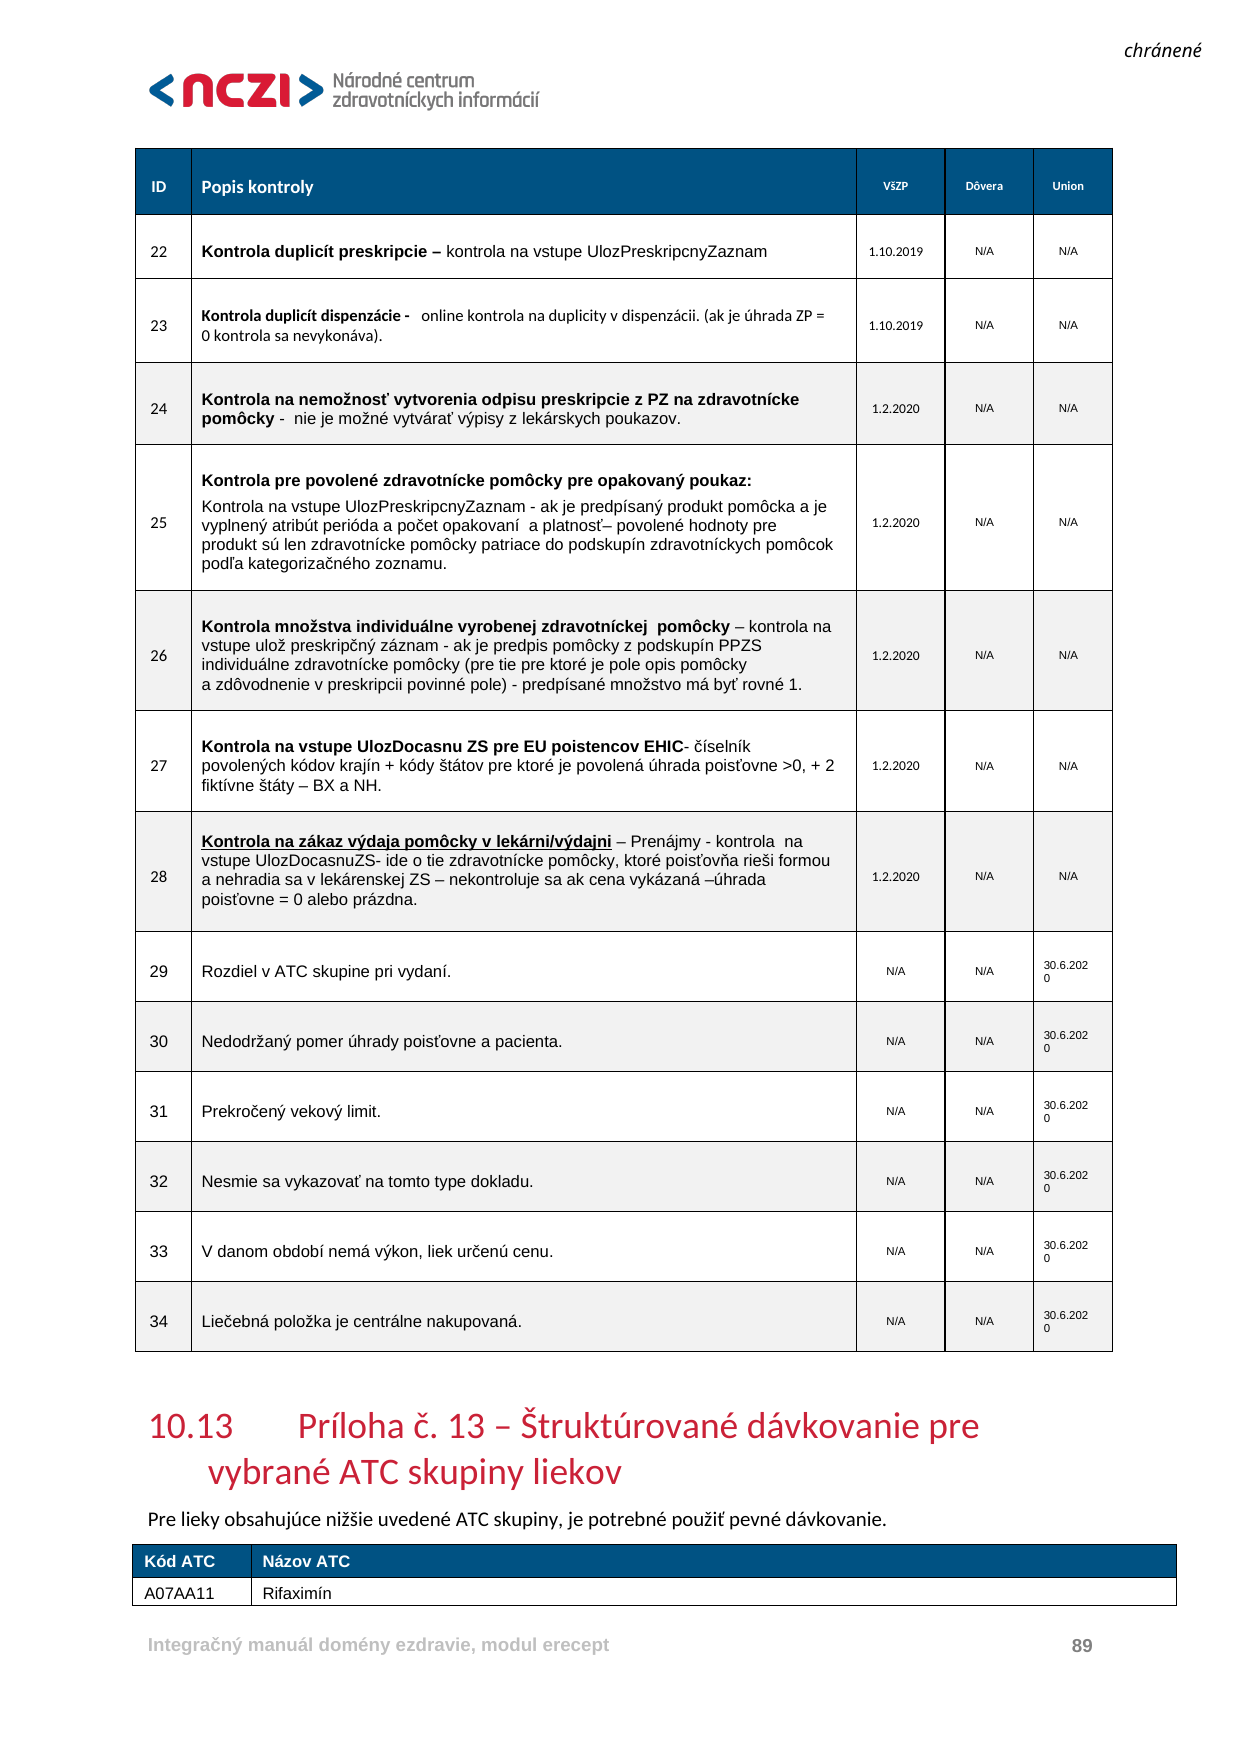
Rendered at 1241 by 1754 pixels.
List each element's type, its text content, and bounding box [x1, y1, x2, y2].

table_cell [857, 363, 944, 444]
picture [137, 58, 552, 124]
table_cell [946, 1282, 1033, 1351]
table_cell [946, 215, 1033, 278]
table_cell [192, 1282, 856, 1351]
text Príloha č. 13 – Štruktúrované dávkovanie pre vybrané ATC skupiny liekov [148, 1402, 1093, 1494]
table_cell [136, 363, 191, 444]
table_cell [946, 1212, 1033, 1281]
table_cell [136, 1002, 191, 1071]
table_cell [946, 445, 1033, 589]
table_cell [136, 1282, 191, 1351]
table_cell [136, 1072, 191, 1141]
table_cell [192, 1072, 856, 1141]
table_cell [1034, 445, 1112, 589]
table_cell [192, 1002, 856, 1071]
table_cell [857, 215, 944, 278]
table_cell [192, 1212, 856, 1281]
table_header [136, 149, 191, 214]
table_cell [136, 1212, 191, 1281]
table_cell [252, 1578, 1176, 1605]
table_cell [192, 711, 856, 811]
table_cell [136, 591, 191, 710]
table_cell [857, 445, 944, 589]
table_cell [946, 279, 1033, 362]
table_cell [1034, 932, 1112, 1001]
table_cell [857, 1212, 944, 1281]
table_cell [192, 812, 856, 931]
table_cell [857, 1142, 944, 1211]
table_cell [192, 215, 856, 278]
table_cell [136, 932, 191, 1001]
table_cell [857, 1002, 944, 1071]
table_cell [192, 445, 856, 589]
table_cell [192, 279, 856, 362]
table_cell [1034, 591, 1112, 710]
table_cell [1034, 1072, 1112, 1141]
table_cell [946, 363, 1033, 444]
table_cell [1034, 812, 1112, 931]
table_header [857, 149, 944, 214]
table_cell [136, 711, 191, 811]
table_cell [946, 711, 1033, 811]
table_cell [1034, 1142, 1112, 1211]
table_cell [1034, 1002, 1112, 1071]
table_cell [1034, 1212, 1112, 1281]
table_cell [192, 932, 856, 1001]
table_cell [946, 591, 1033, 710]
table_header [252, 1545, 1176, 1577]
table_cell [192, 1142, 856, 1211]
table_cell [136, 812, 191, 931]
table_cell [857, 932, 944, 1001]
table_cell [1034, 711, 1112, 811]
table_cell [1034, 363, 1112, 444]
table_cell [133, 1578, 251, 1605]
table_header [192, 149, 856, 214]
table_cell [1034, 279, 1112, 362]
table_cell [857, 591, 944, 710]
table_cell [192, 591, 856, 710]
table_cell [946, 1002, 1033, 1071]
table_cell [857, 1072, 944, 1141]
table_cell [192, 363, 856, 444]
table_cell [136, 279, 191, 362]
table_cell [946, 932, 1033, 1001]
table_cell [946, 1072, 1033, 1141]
text Pre lieky obsahujúce nižšie uvedené ATC skupiny, je potrebné použiť pevné dávkovanie. [148, 1506, 1093, 1532]
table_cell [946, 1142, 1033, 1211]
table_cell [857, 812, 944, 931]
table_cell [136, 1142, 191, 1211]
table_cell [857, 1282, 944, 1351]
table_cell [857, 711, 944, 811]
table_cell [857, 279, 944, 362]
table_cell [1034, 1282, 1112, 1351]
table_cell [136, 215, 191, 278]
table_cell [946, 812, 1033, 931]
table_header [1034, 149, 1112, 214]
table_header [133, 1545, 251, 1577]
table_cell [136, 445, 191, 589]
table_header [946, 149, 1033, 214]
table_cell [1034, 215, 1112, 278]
